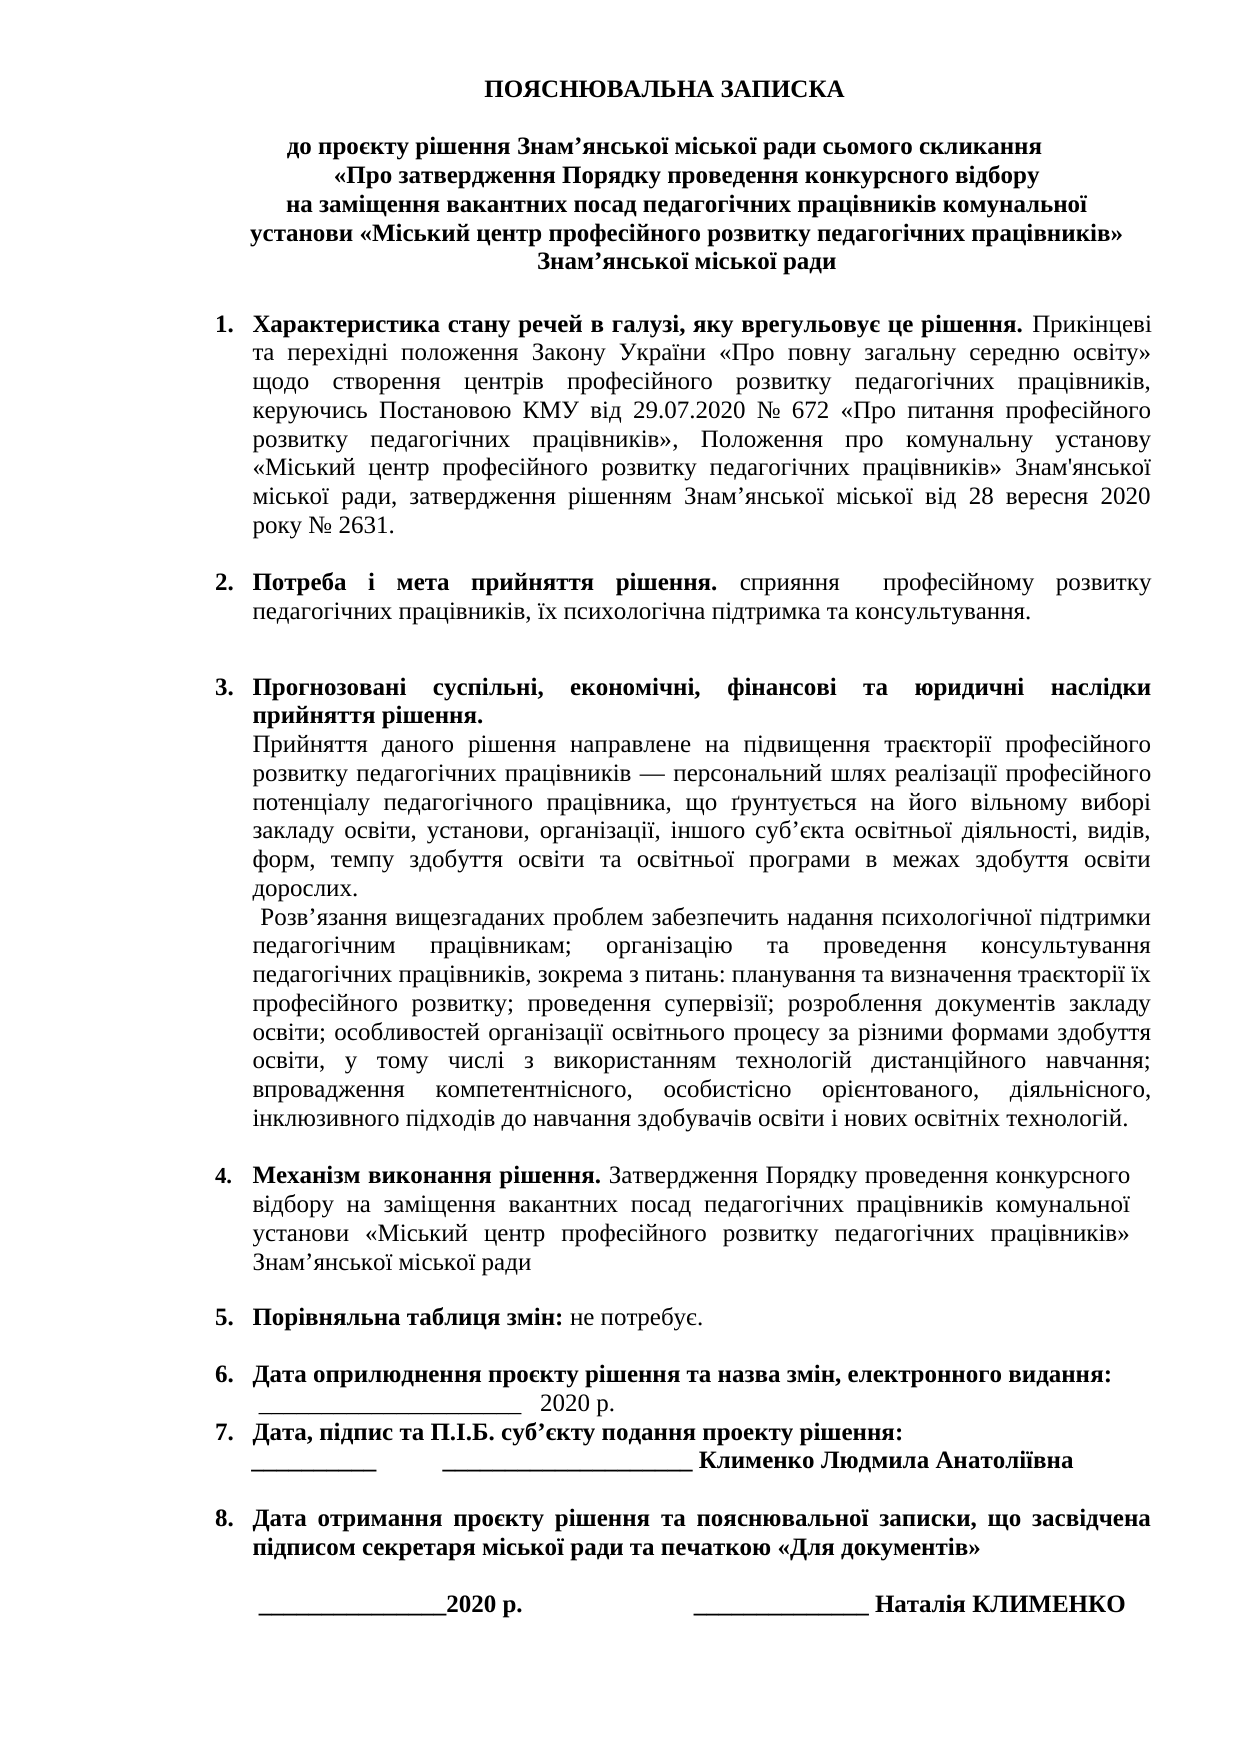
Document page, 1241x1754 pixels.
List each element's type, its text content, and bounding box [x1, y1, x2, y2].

list Дата отримання проєкту рішення та пояснювальної записки, що засвідчена підписом секретаря міської ради та печаткою «Для документів» [215, 1503, 1152, 1561]
list Механізм виконання рішення. Затвердження Порядку проведення конкурсного відбору на заміщення вакантних посад педагогічних працівників комунальної установи «Міський центр професійного розвитку педагогічних працівників» Знам’янської міської ради [215, 1161, 1131, 1276]
text установи «Міський центр професійного розвитку педагогічних працівників» [177, 218, 1196, 246]
list Характеристика стану речей в галузі, яку врегульовує це рішення. Прикінцеві та перехідні положення Закону України «Про повну загальну середню освіту» щодо створення центрів професійного розвитку педагогічних працівників, керуючись Постановою КМУ від 29.07.2020 № 672 «Про питання професійного розвитку педагогічних працівників», Положення про комунальну установу «Міський центр професійного розвитку педагогічних працівників» Знам'янської міської ради, затвердження рішенням Знам’янської міської від 28 вересня 2020 року № 2631. [215, 309, 1152, 539]
list Порівняльна таблиця змін: не потребує. [215, 1302, 1152, 1331]
text _______________2020 р. ______________ Наталія КЛИМЕНКО [177, 1589, 1152, 1618]
text Знам’янської міської ради [177, 246, 1196, 275]
text ПОЯСНЮВАЛЬНА ЗАПИСКА [177, 74, 1152, 103]
text Прийняття даного рішення направлене на підвищення траєкторії професійного розвитку педагогічних працівників — персональний шлях реалізації професійного потенціалу педагогічного працівника, що ґрунтується на його вільному виборі закладу освіти, установи, організації, іншого суб’єкта освітньої діяльності, видів, форм, темпу здобуття освіти та освітньої програми в межах здобуття освіти дорослих. [252, 729, 1152, 902]
list Дата оприлюднення проєкту рішення та назва змін, електронного видання: [215, 1359, 1152, 1388]
list Прогнозовані суспільні, економічні, фінансові та юридичні наслідки прийняття рішення. [215, 672, 1152, 729]
text Розв’язання вищезгаданих проблем забезпечить надання психологічної підтримки педагогічним працівникам; організацію та проведення консультування педагогічних працівників, зокрема з питань: планування та визначення траєкторії їх професійного розвитку; проведення супервізії; розроблення документів закладу освіти; особливостей організації освітнього процесу за різними формами здобуття освіти, у тому числі з використанням технологій дистанційного навчання; впровадження компетентнісного, особистісно орієнтованого, діяльнісного, інклюзивного підходів до навчання здобувачів освіти і нових освітніх технологій. [252, 902, 1152, 1132]
list Дата, підпис та П.І.Б. суб’єкту подання проекту рішення: [215, 1417, 1152, 1446]
text до проєкту рішення Знам’янської міської ради сьомого скликання [177, 131, 1152, 160]
text «Про затвердження Порядку проведення конкурсного відбору [177, 160, 1196, 189]
text на заміщення вакантних посад педагогічних працівників комунальної [177, 189, 1196, 218]
text __________ ____________________ Клименко Людмила Анатоліївна [215, 1446, 1152, 1474]
list Потреба і мета прийняття рішення. сприяння професійному розвитку педагогічних працівників, їх психологічна підтримка та консультування. [215, 567, 1152, 625]
text _____________________ 2020 р. [252, 1388, 1152, 1417]
